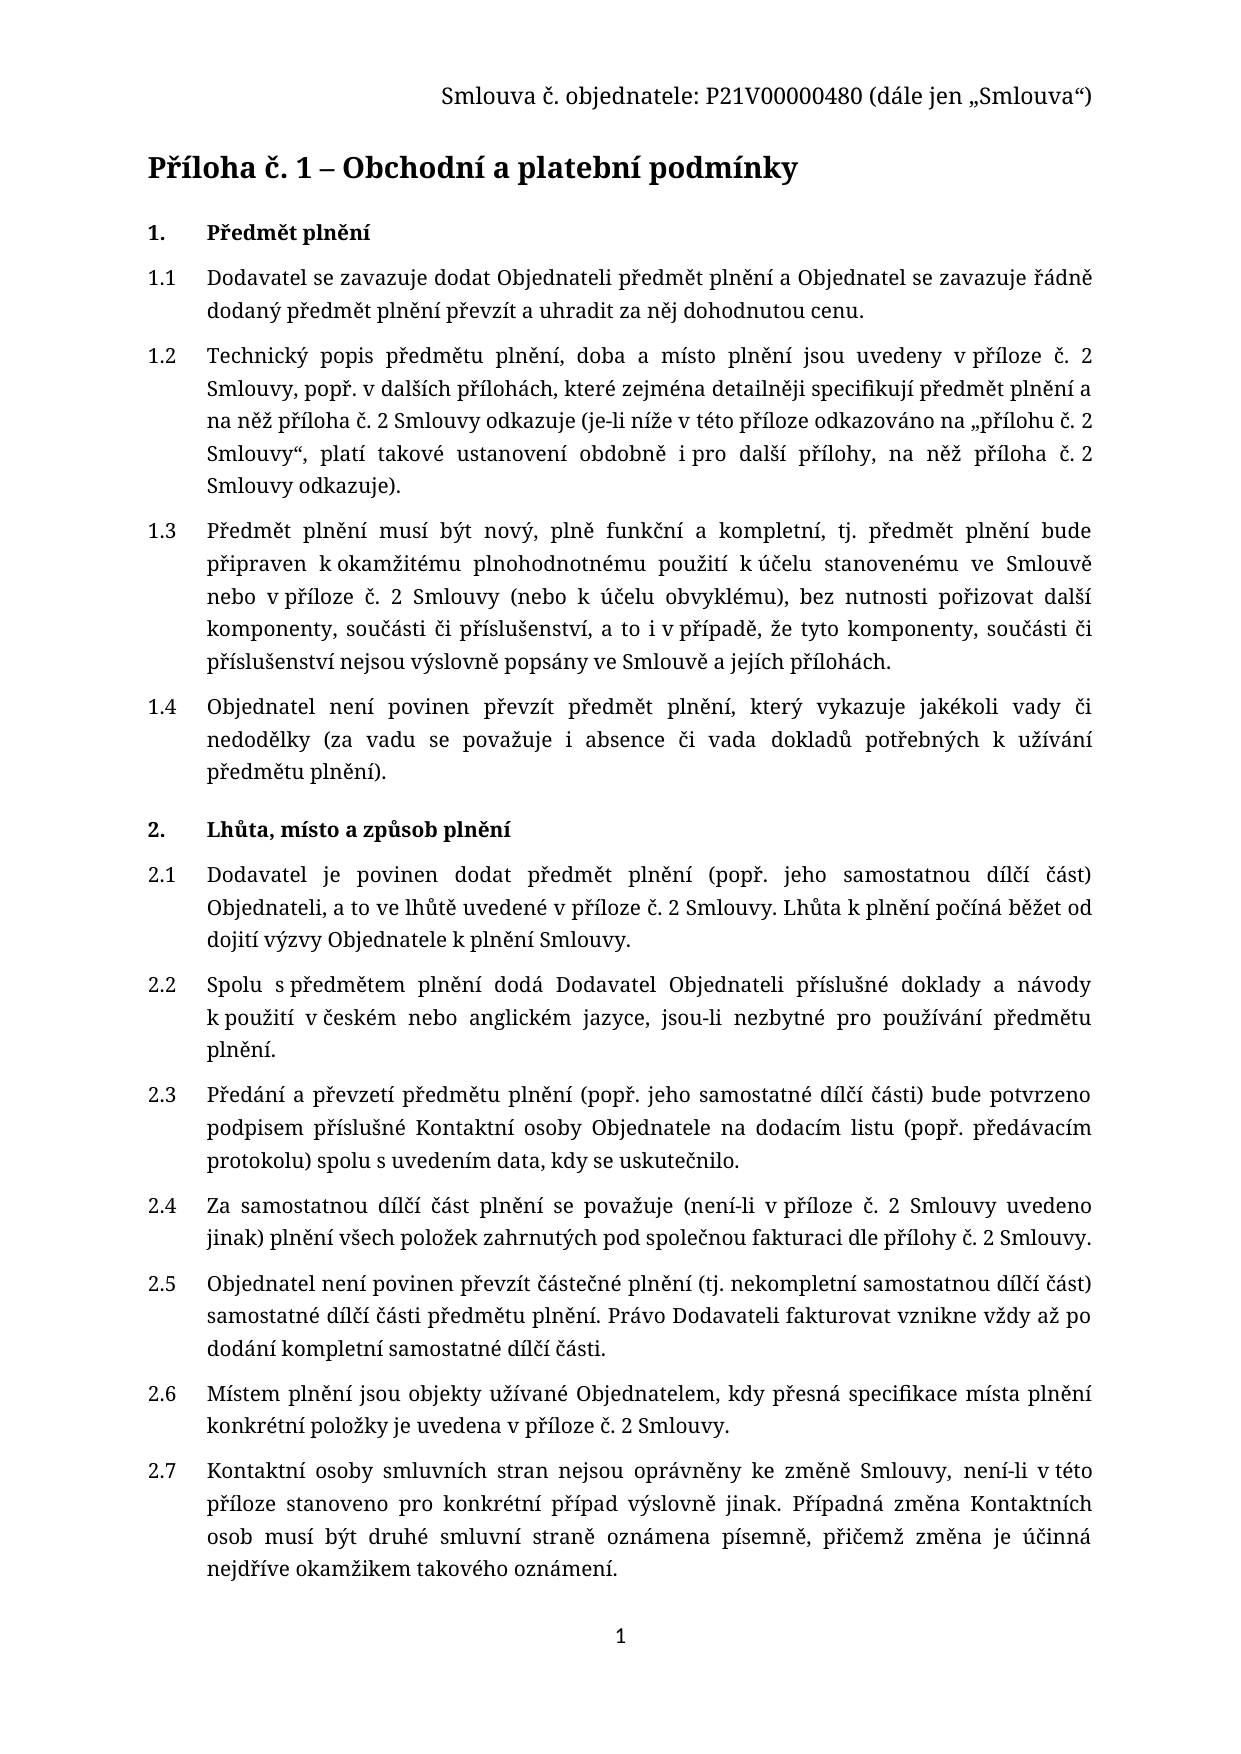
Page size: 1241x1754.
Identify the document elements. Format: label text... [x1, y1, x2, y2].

list Technický popis předmětu plnění, doba a místo plnění jsou uvedeny v příloze č. 2 Smlouvy, popř. v dalších přílohách, které zejména detailněji specifikují předmět plnění a na něž příloha č. 2 Smlouvy odkazuje (je-li níže v této příloze odkazováno na „přílohu č. 2 Smlouvy“, platí takové ustanovení obdobně i pro další přílohy, na něž příloha č. 2 Smlouvy odkazuje). [148, 341, 1093, 500]
list Objednatel není povinen převzít předmět plnění, který vykazuje jakékoli vady či nedodělky (za vadu se považuje i absence či vada dokladů potřebných k užívání předmětu plnění). [148, 692, 1093, 786]
list Předání a převzetí předmětu plnění (popř. jeho samostatné dílčí části) bude potvrzeno podpisem příslušné Kontaktní osoby Objednatele na dodacím listu (popř. předávacím protokolu) spolu s uvedením data, kdy se uskutečnilo. [148, 1081, 1093, 1174]
list Objednatel není povinen převzít částečné plnění (tj. nekompletní samostatnou dílčí část) samostatné dílčí části předmětu plnění. Právo Dodavateli fakturovat vznikne vždy až po dodání kompletní samostatné dílčí části. [148, 1269, 1093, 1362]
list Předmět plnění [148, 218, 1093, 247]
list Lhůta, místo a způsob plnění [148, 815, 1093, 843]
list Spolu s předmětem plnění dodá Dodavatel Objednateli příslušné doklady a návody k použití v českém nebo anglickém jazyce, jsou-li nezbytné pro používání předmětu plnění. [148, 970, 1093, 1064]
list Dodavatel se zavazuje dodat Objednateli předmět plnění a Objednatel se zavazuje řádně dodaný předmět plnění převzít a uhradit za něj dohodnutou cenu. [148, 263, 1093, 324]
list Předmět plnění musí být nový, plně funkční a kompletní, tj. předmět plnění bude připraven k okamžitému plnohodnotnému použití k účelu stanovenému ve Smlouvě nebo v příloze č. 2 Smlouvy (nebo k účelu obvyklému), bez nutnosti pořizovat další komponenty, součásti či příslušenství, a to i v případě, že tyto komponenty, součásti či příslušenství nejsou výslovně popsány ve Smlouvě a jejích přílohách. [148, 517, 1093, 675]
list Za samostatnou dílčí část plnění se považuje (není-li v příloze č. 2 Smlouvy uvedeno jinak) plnění všech položek zahrnutých pod společnou fakturaci dle přílohy č. 2 Smlouvy. [148, 1191, 1093, 1252]
list Kontaktní osoby smluvních stran nejsou oprávněny ke změně Smlouvy, není-li v této příloze stanoveno pro konkrétní případ výslovně jinak. Případná změna Kontaktních osob musí být druhé smluvní straně oznámena písemně, přičemž změna je účinná nejdříve okamžikem takového oznámení. [148, 1457, 1093, 1583]
list Místem plnění jsou objekty užívané Objednatelem, kdy přesná specifikace místa plnění konkrétní položky je uvedena v příloze č. 2 Smlouvy. [148, 1379, 1093, 1440]
list Dodavatel je povinen dodat předmět plnění (popř. jeho samostatnou dílčí část) Objednateli, a to ve lhůtě uvedené v příloze č. 2 Smlouvy. Lhůta k plnění počíná běžet od dojití výzvy Objednatele k plnění Smlouvy. [148, 860, 1093, 954]
text Příloha č. 1 – Obchodní a platební podmínky [148, 148, 1093, 187]
